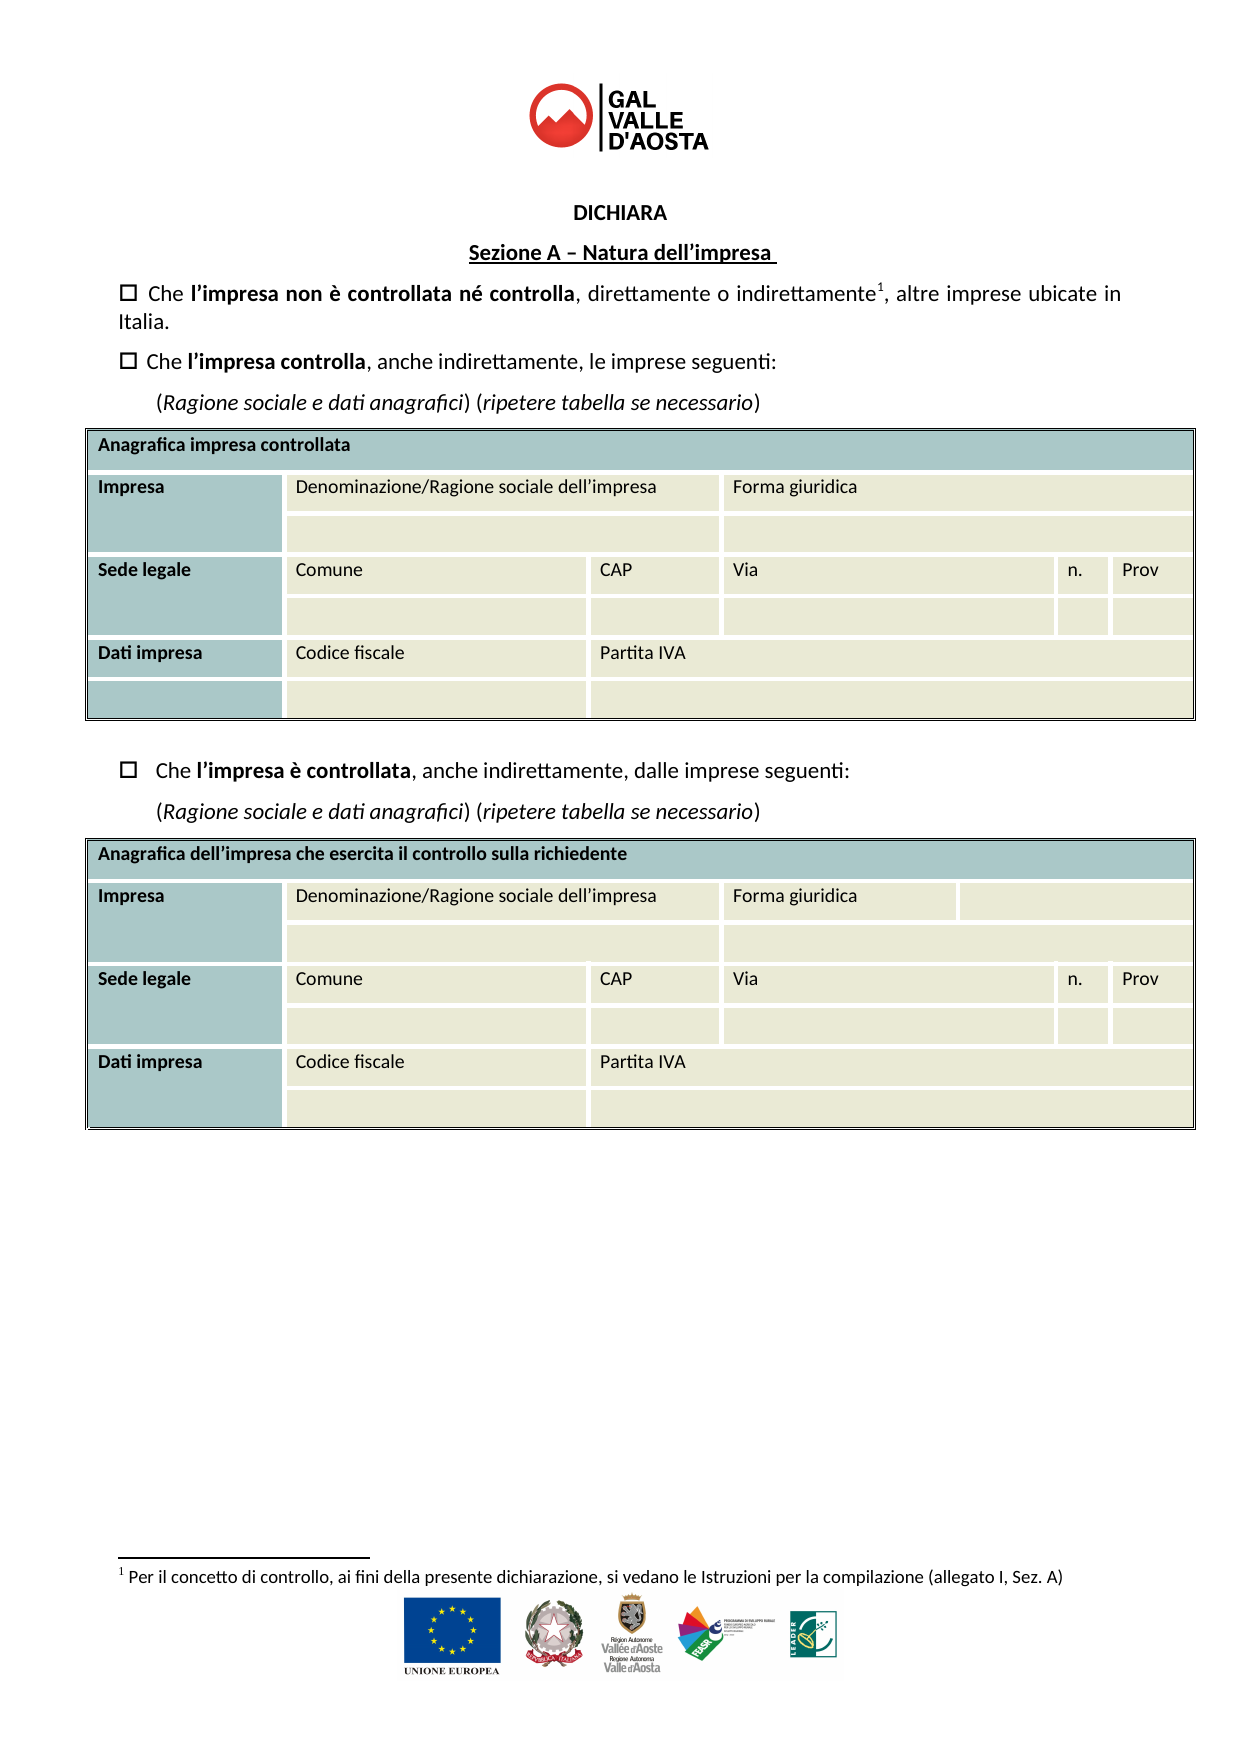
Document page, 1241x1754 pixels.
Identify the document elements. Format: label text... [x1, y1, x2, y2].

table_cell [287, 925, 719, 961]
table_cell [724, 598, 1054, 635]
table_cell CAP [591, 557, 719, 594]
table_cell n. [1058, 557, 1108, 594]
table_cell Comune [287, 966, 586, 1003]
text Che l’impresa controlla, anche indirettamente, le imprese seguenti: [118, 347, 1122, 375]
table_cell Prov [1113, 966, 1193, 1003]
table_header Anagrafica dell’impresa che esercita il controllo sulla richiedente [88, 841, 1193, 879]
table_cell Prov [1113, 557, 1193, 594]
table_cell Sede legale [88, 966, 282, 1044]
table_cell Forma giuridica [724, 475, 1193, 511]
table_cell Codice fiscale [287, 1049, 586, 1086]
table_cell n. [1058, 966, 1108, 1003]
table_cell [287, 681, 586, 718]
list Che l’impresa è controllata, anche indirettamente, dalle imprese seguenti: [118, 756, 1122, 784]
picture [527, 73, 713, 158]
table_cell [591, 1008, 719, 1044]
picture [396, 1587, 844, 1681]
table_cell Forma giuridica [724, 883, 956, 920]
table_cell [724, 925, 1193, 961]
text DICHIARA [118, 198, 1122, 226]
table_cell Partita IVA [591, 640, 1193, 676]
table_cell CAP [591, 966, 719, 1003]
table_cell [287, 1090, 586, 1127]
table_cell [287, 598, 586, 635]
table_cell [591, 1090, 1193, 1127]
table_cell [724, 516, 1193, 552]
table_cell Comune [287, 557, 586, 594]
table_cell [1113, 598, 1193, 635]
table_cell Via [724, 966, 1054, 1003]
table_cell [591, 681, 1193, 718]
table_cell Impresa [88, 475, 282, 552]
table_cell Dati impresa [88, 640, 282, 676]
table_cell Partita IVA [591, 1049, 1193, 1086]
table_cell [960, 883, 1193, 920]
text Che l’impresa non è controllata né controlla, direttamente o indirettamente, altre imprese ubicate in Italia. [118, 279, 1122, 335]
table_cell Denominazione/Ragione sociale dell’impresa [287, 883, 719, 920]
table_cell [1058, 598, 1108, 635]
table_cell [591, 598, 719, 635]
text (Ragione sociale e dati anagrafici) (ripetere tabella se necessario) [156, 797, 1122, 825]
table_cell Sede legale [88, 557, 282, 635]
table_cell Impresa [88, 883, 282, 961]
table_cell Via [724, 557, 1054, 594]
table_cell Dati impresa [88, 1049, 282, 1127]
table_cell [88, 681, 282, 718]
table_cell [287, 516, 719, 552]
text (Ragione sociale e dati anagrafici) (ripetere tabella se necessario) [156, 388, 1122, 416]
table_cell [1058, 1008, 1108, 1044]
table_cell Denominazione/Ragione sociale dell’impresa [287, 475, 719, 511]
table_cell [1113, 1008, 1193, 1044]
table_header Anagrafica impresa controllata [88, 431, 1193, 470]
table_cell Codice fiscale [287, 640, 586, 676]
table_cell [724, 1008, 1054, 1044]
text Sezione A – Natura dell’impresa [118, 238, 1122, 266]
table_cell [287, 1008, 586, 1044]
